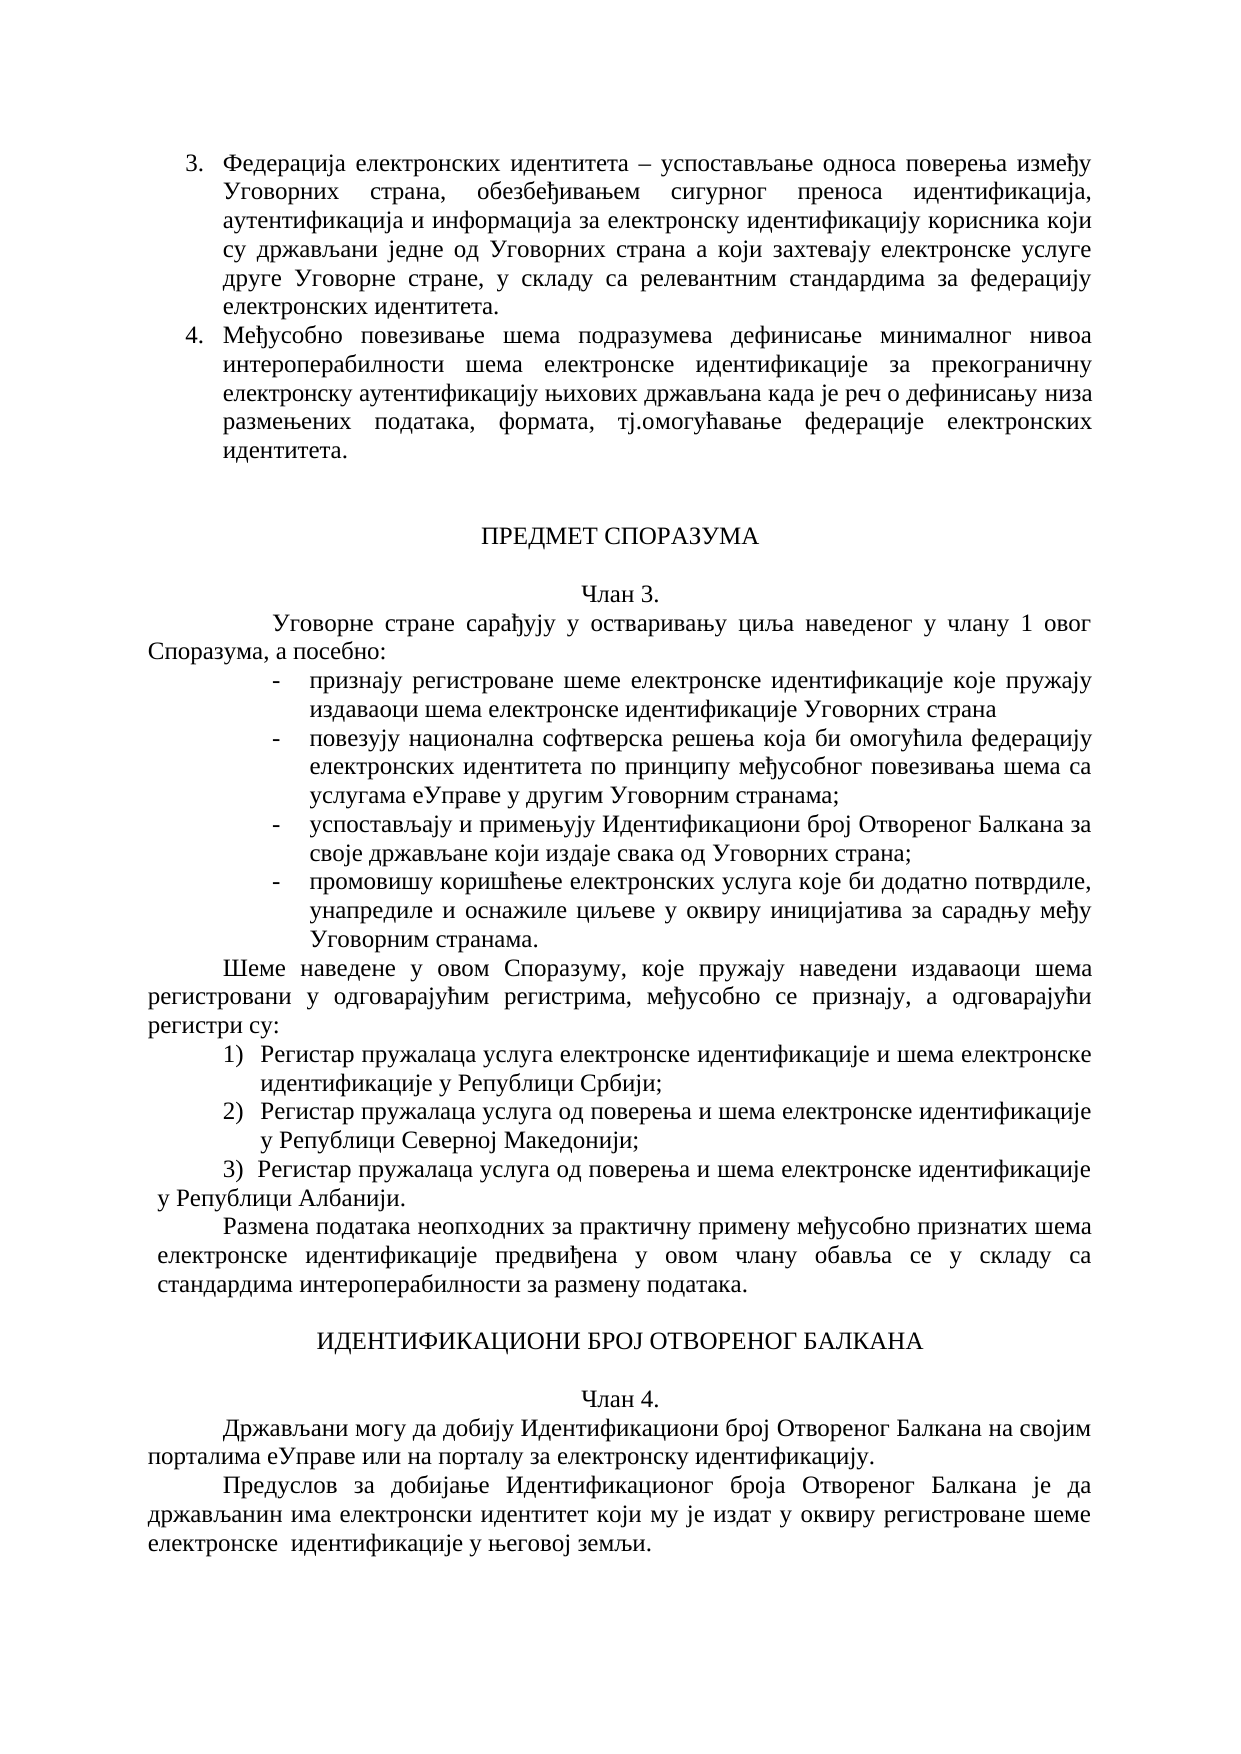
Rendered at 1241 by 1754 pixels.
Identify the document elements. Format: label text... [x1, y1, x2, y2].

text Члан 3. [148, 579, 1092, 608]
text Шеме наведене у овом Споразуму, које пружају наведени издаваоци шема регистровани у одговарајућим регистрима, међусобно се признају, а одговарајући регистри су: [148, 953, 1092, 1039]
text Држављани могу да добију Идентификациони број Отвореног Балкана на својим порталима еУправе или на порталу за електронску идентификацију. [148, 1413, 1092, 1470]
text Предуслов за добијање Идентификационог броја Отвореног Балкана је да држављанин има електронски идентитет који му је издат у оквиру регистроване шеме електронске идентификације у његовој земљи. [148, 1470, 1092, 1556]
list промовишу коришћење електронских услуга које би додатно потврдиле, унапредиле и оснажиле циљеве у оквиру иницијатива за сарадњу међу Уговорним странама. [272, 866, 1092, 953]
list повезују национална софтверска решења која би омогућила федерацију електронских идентитета по принципу међусобног повезивања шема са услугама еУправе у другим Уговорним странама; [272, 723, 1092, 809]
list Регистар пружалаца услуга електронске идентификације и шема електронске идентификације у Републици Србији; [223, 1039, 1092, 1096]
text ПРЕДМЕТ СПОРАЗУМА [148, 521, 1092, 550]
text Уговорне стране сарађују у остваривању циља наведеног у члану 1 овог Споразума, а посебно: [148, 608, 1092, 665]
text Размена података неопходних за практичну примену међусобно признатих шема електронске идентификације предвиђена у овом члану обавља се у складу са стандардима интероперабилности за размену података. [157, 1211, 1092, 1298]
text 3) Регистар пружалаца услуга од поверења и шема електронске идентификације у Републици Албанији. [157, 1154, 1092, 1211]
list признају регистроване шеме електронске идентификације које пружају издаваоци шема електронске идентификације Уговорних страна [272, 665, 1092, 723]
text ИДЕНТИФИКАЦИОНИ БРОЈ ОТВОРЕНОГ БАЛКАНА [148, 1326, 1092, 1355]
list Регистар пружалаца услуга од поверења и шема електронске идентификације у Републици Северној Македонији; [223, 1096, 1092, 1154]
list успостављају и примењују Идентификациони број Отвореног Балкана за своје држављане који издаје свака од Уговорних страна; [272, 809, 1092, 866]
list Федерација електронских идентитета – успостављање односа поверења између Уговорних страна, обезбеђивањем сигурног преноса идентификација, аутентификација и информација за електронску идентификацију корисника који су држављани једне од Уговорних страна а који захтевају електронске услуге друге Уговорне стране, у складу са релевантним стандардима за федерацију електронских идентитета. [185, 148, 1092, 320]
text Члан 4. [148, 1384, 1092, 1413]
list Међусобно повезивање шема подразумева дефинисање минималног нивоа интероперабилности шема електронске идентификације за прекограничну електронску аутентификацију њихових држављана када је реч о дефинисању низа размењених података, формата, тј.омогућавање федерације електронских идентитета. [185, 320, 1092, 464]
